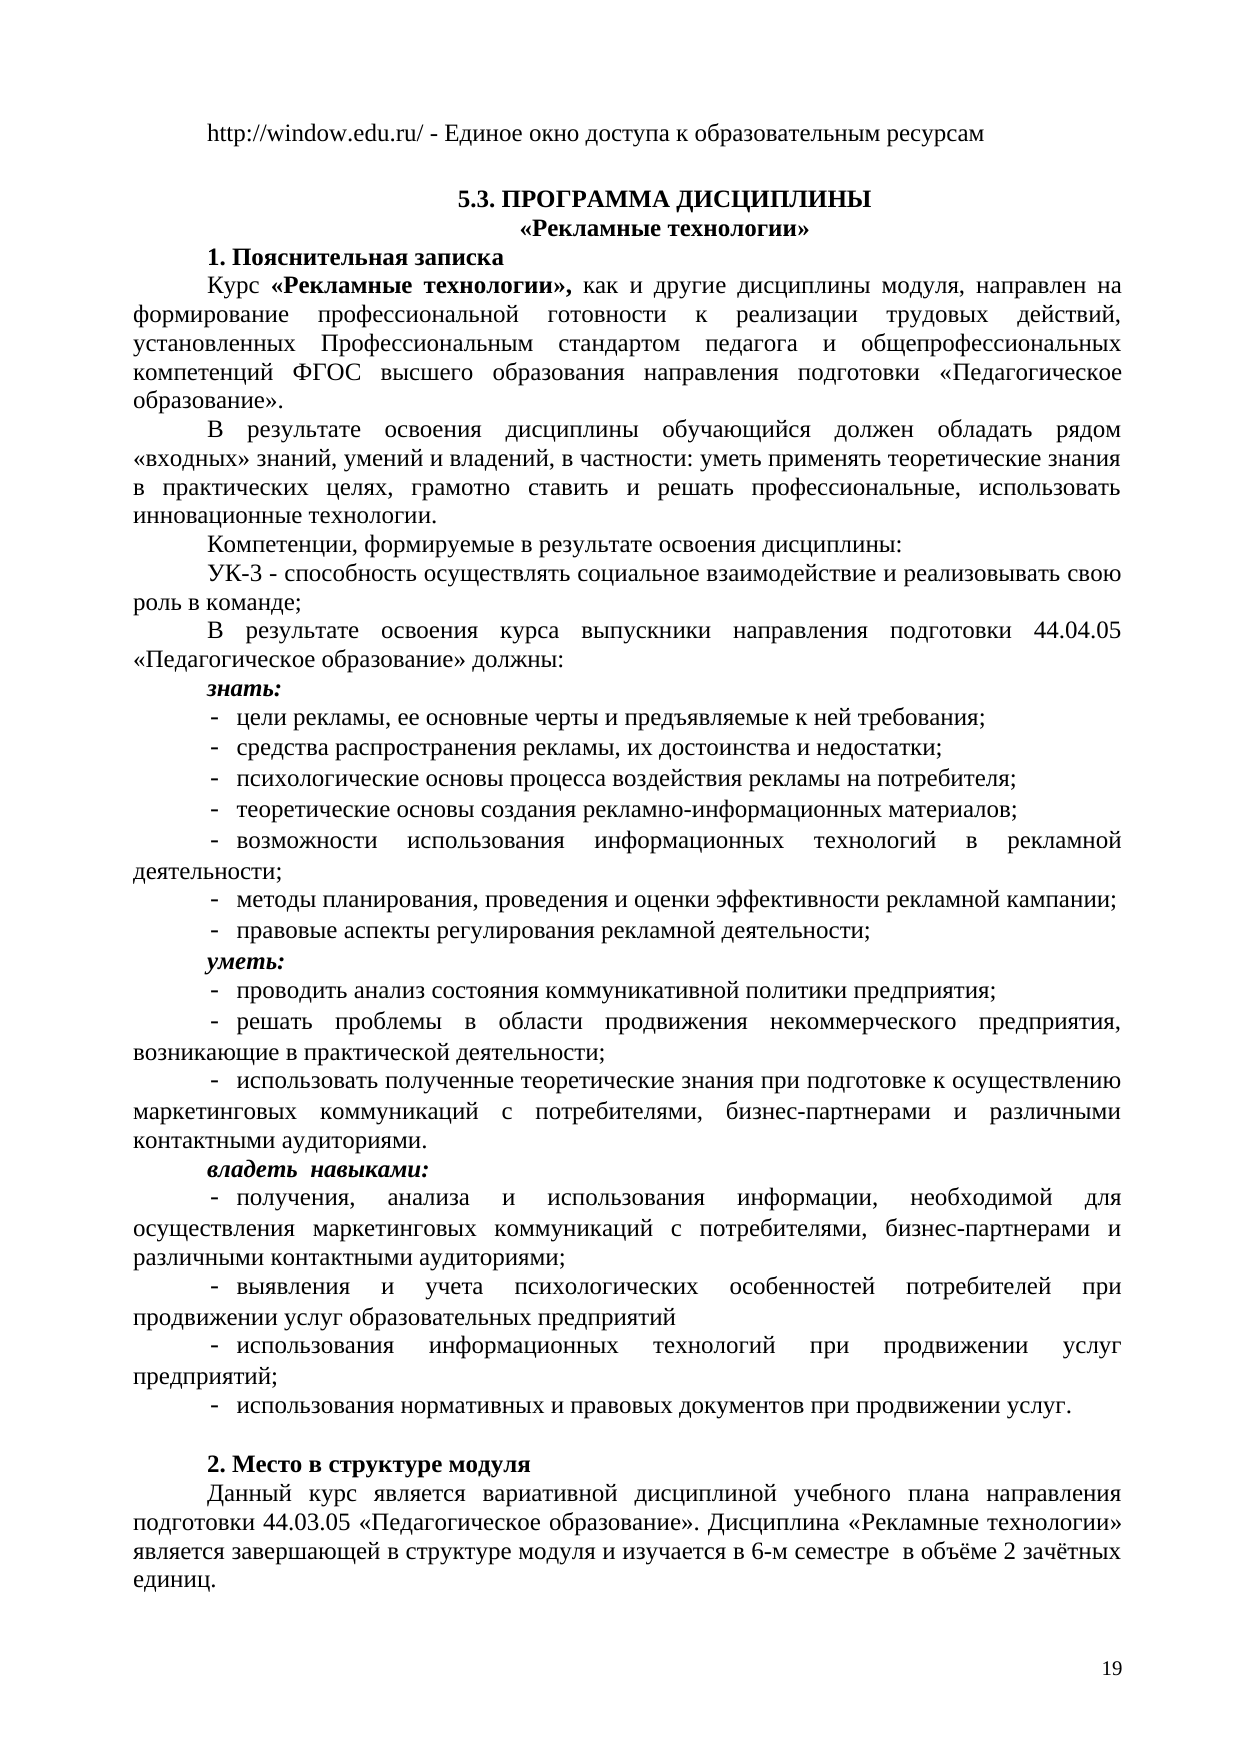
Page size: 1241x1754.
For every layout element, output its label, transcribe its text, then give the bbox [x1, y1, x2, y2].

text «Рекламные технологии» [133, 213, 1122, 242]
text Данный курс является вариативной дисциплиной учебного плана направления подготовки 44.03.05 «Педагогическое образование». Дисциплина «Рекламные технологии» является завершающей в структуре модуля и изучается в 6-м семестре в объёме 2 зачётных единиц. [133, 1478, 1122, 1593]
list психологические основы процесса воздействия рекламы на потребителя; [133, 763, 1122, 794]
text 2. Место в структуре модуля [133, 1449, 1122, 1478]
list использовать полученные теоретические знания при подготовке к осуществлению маркетинговых коммуникаций с потребителями, бизнес-партнерами и различными контактными аудиториями. [133, 1065, 1122, 1154]
list получения, анализа и использования информации, необходимой для осуществления маркетинговых коммуникаций с потребителями, бизнес-партнерами и различными контактными аудиториями; [133, 1182, 1122, 1271]
list возможности использования информационных технологий в рекламной деятельности; [133, 825, 1122, 884]
list использования информационных технологий при продвижении услуг предприятий; [133, 1330, 1122, 1390]
list теоретические основы создания рекламно-информационных материалов; [133, 794, 1122, 825]
list средства распространения рекламы, их достоинства и недостатки; [133, 732, 1122, 763]
list методы планирования, проведения и оценки эффективности рекламной кампании; [133, 884, 1122, 915]
text 5.3. ПРОГРАММА ДИСЦИПЛИНЫ [133, 184, 1122, 213]
text Курс «Рекламные технологии», как и другие дисциплины модуля, направлен на формирование профессиональной готовности к реализации трудовых действий, установленных Профессиональным стандартом педагога и общепрофессиональных компетенций ФГОС высшего образования направления подготовки «Педагогическое образование». [133, 270, 1122, 414]
text 1. Пояснительная записка [133, 242, 1122, 270]
list правовые аспекты регулирования рекламной деятельности; [133, 915, 1122, 946]
list проводить анализ состояния коммуникативной политики предприятия; [133, 975, 1122, 1006]
text Компетенции, формируемые в результате освоения дисциплины: [133, 529, 1122, 558]
text http://window.edu.ru/ - Единое окно доступа к образовательным ресурсам [133, 118, 1122, 147]
list решать проблемы в области продвижения некоммерческого предприятия, возникающие в практической деятельности; [133, 1006, 1122, 1065]
list использования нормативных и правовых документов при продвижении услуг. [133, 1390, 1122, 1421]
text УК-3 - способность осуществлять социальное взаимодействие и реализовывать свою роль в команде; [133, 558, 1122, 615]
text владеть навыками: [133, 1154, 1122, 1182]
text В результате освоения курса выпускники направления подготовки 44.04.05 «Педагогическое образование» должны: [133, 615, 1122, 673]
list выявления и учета психологических особенностей потребителей при продвижении услуг образовательных предприятий [133, 1271, 1122, 1330]
list цели рекламы, ее основные черты и предъявляемые к ней требования; [133, 702, 1122, 732]
text В результате освоения дисциплины обучающийся должен обладать рядом «входных» знаний, умений и владений, в частности: уметь применять теоретические знания в практических целях, грамотно ставить и решать профессиональные, использовать инновационные технологии. [133, 414, 1122, 529]
text уметь: [133, 946, 1122, 975]
text знать: [133, 673, 1122, 702]
